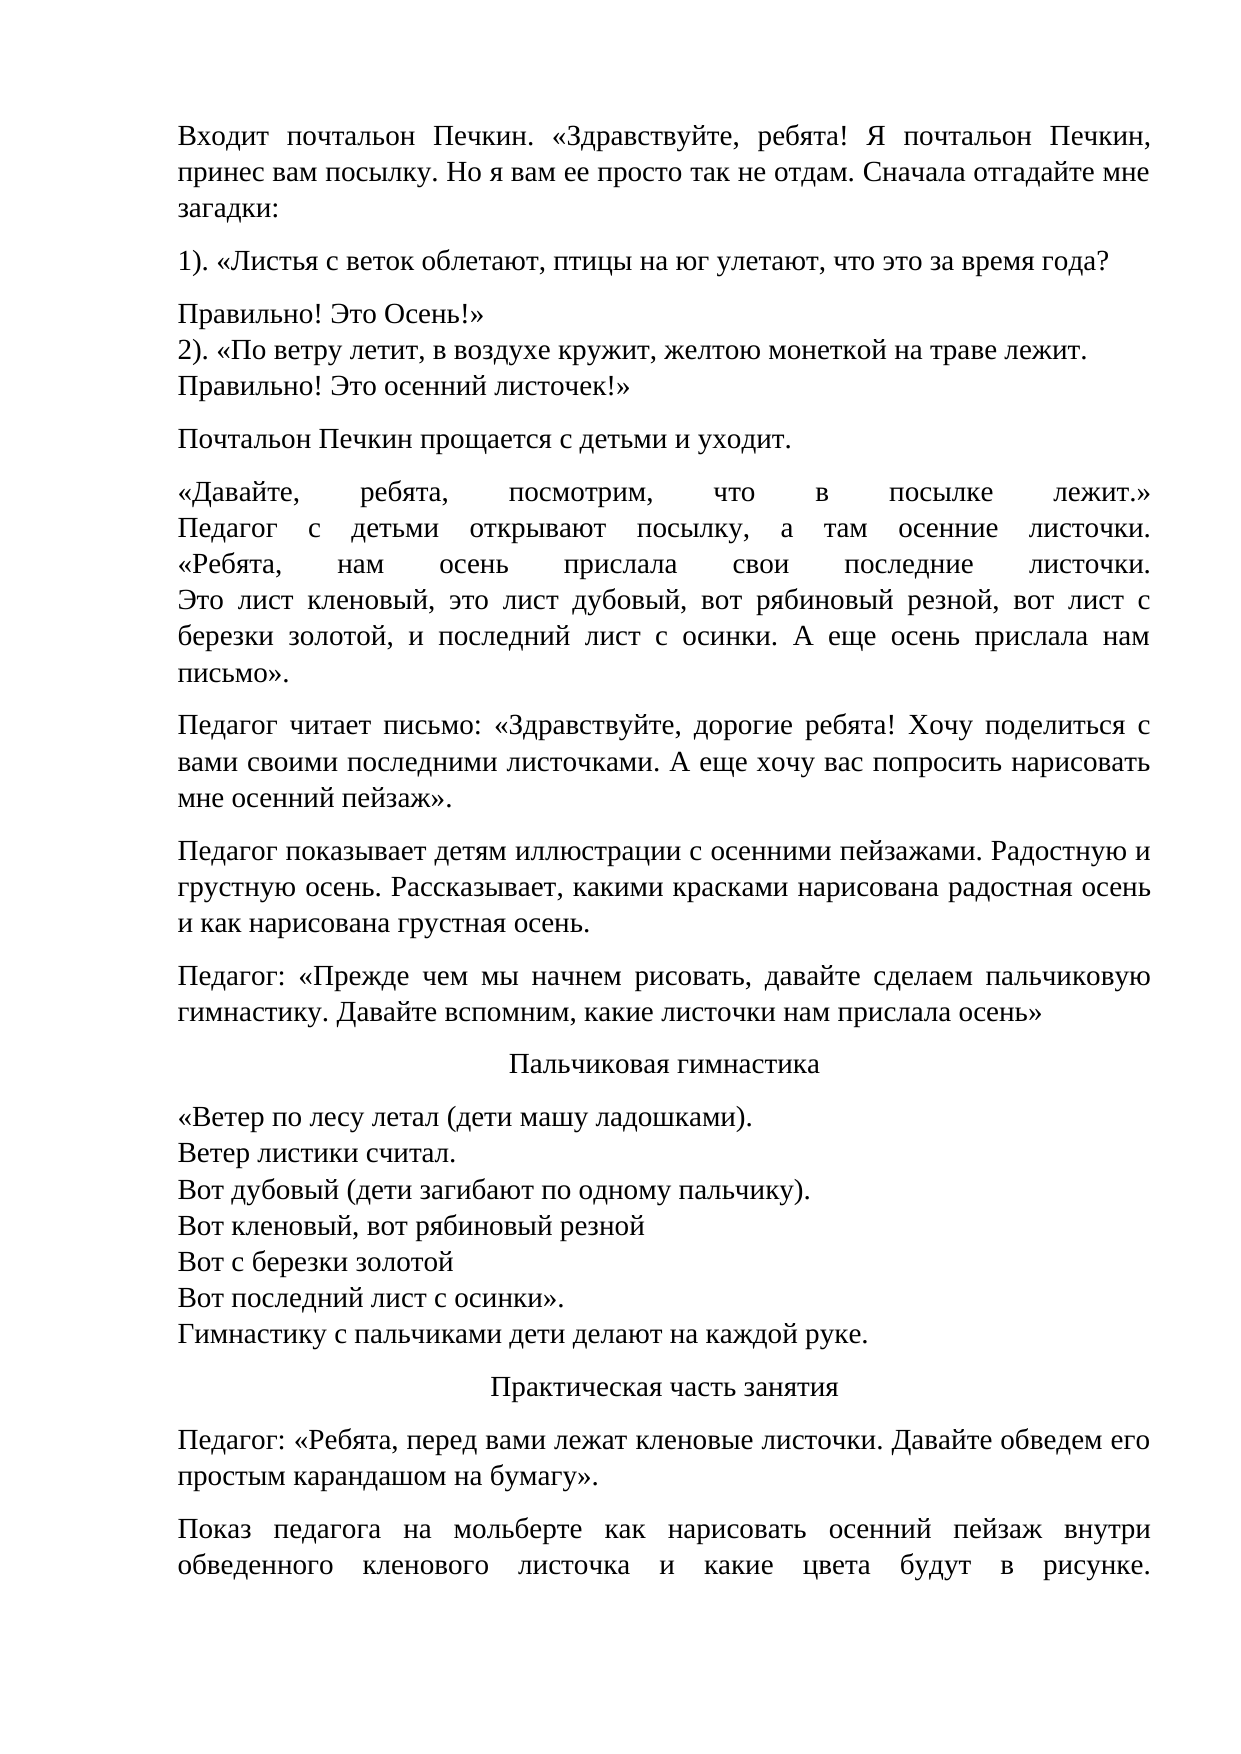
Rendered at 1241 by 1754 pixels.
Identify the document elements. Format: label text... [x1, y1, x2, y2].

text Педагог: «Ребята, перед вами лежат кленовые листочки. Давайте обведем его простым карандашом на бумагу». [177, 1422, 1152, 1492]
text Входит почтальон Печкин. «Здравствуйте, ребята! Я почтальон Печкин, принес вам посылку. Но я вам ее просто так не отдам. Сначала отгадайте мне загадки: [177, 118, 1152, 224]
text «Давайте, ребята, посмотрим, что в посылке лежит.» Педагог с детьми открывают посылку, а там осенние листочки. «Ребята, нам осень прислала свои последние листочки. Это лист кленовый, это лист дубовый, вот рябиновый резной, вот лист с березки золотой, и последний лист с осинки. А еще осень прислала нам письмо». [177, 474, 1152, 688]
text Почтальон Печкин прощается с детьми и уходит. [177, 421, 1152, 455]
text 1). «Листья с веток облетают, птицы на юг улетают, что это за время года? [177, 243, 1152, 277]
text «Ветер по лесу летал (дети машу ладошками). Ветер листики считал. Вот дубовый (дети загибают по одному пальчику). Вот кленовый, вот рябиновый резной Вот с березки золотой Вот последний лист с осинки». Гимнастику с пальчиками дети делают на каждой руке. [177, 1099, 1152, 1350]
text Педагог показывает детям иллюстрации с осенними пейзажами. Радостную и грустную осень. Рассказывает, какими красками нарисована радостная осень и как нарисована грустная осень. [177, 833, 1152, 938]
text Педагог читает письмо: «Здравствуйте, дорогие ребята! Хочу поделиться с вами своими последними листочками. А еще хочу вас попросить нарисовать мне осенний пейзаж». [177, 707, 1152, 813]
text Практическая часть занятия [177, 1369, 1152, 1403]
text Педагог: «Прежде чем мы начнем рисовать, давайте сделаем пальчиковую гимнастику. Давайте вспомним, какие листочки нам прислала осень» [177, 958, 1152, 1027]
text Пальчиковая гимнастика [177, 1047, 1152, 1080]
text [177, 1511, 1152, 1581]
text Правильно! Это Осень!» 2). «По ветру летит, в воздухе кружит, желтою монеткой на траве лежит. Правильно! Это осенний листочек!» [177, 296, 1152, 402]
